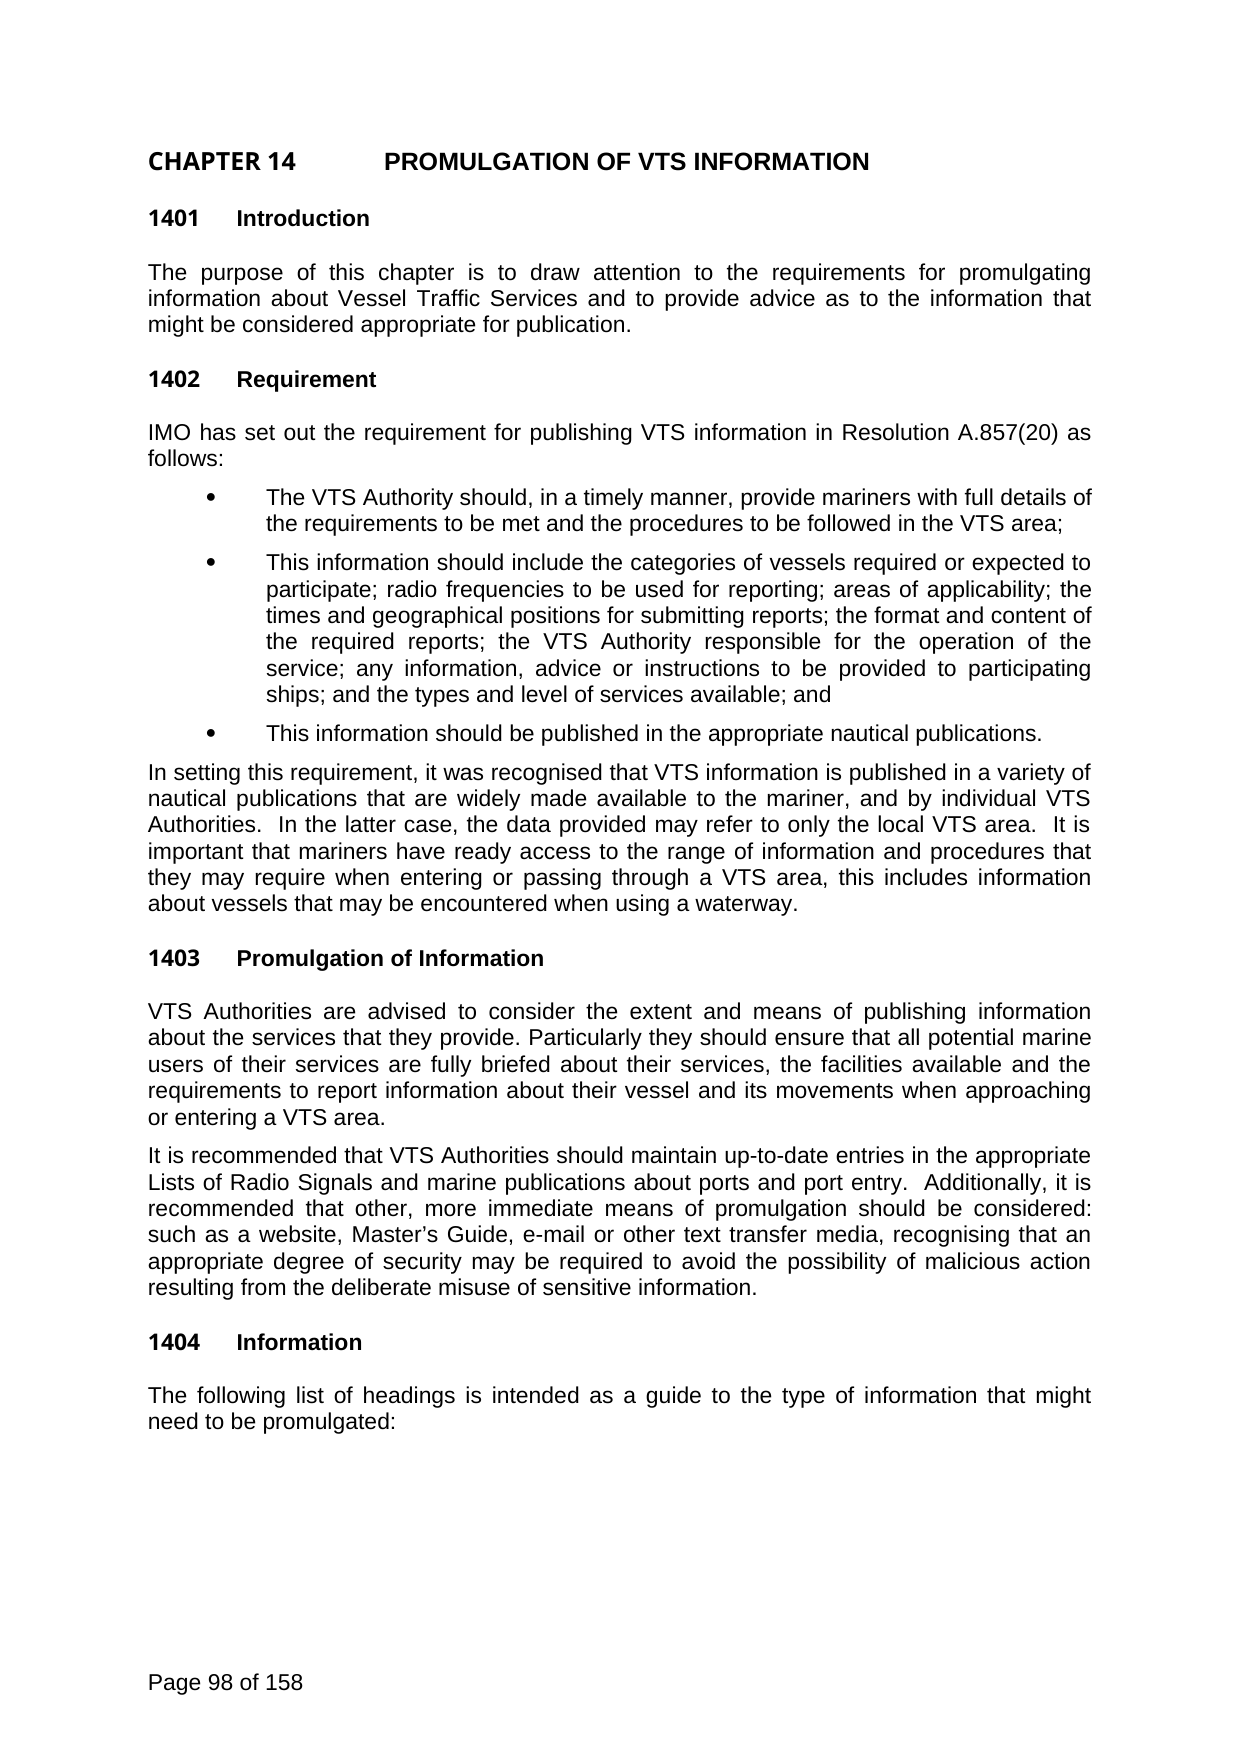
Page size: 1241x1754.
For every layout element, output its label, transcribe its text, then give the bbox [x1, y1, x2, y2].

text IMO has set out the requirement for publishing VTS information in Resolution A.857(20) as follows: [148, 419, 1092, 471]
text This information should include the categories of vessels required or expected to participate; radio frequencies to be used for reporting; areas of applicability; the times and geographical positions for submitting reports; the format and content of the required reports; the VTS Authority responsible for the operation of the service; any information, advice or instructions to be provided to participating ships; and the types and level of services available; and [207, 549, 1092, 707]
text The VTS Authority should, in a timely manner, provide mariners with full details of the requirements to be met and the procedures to be followed in the VTS area; [207, 484, 1092, 537]
subtitle Promulgation of Information [148, 942, 1092, 973]
subtitle Information [148, 1325, 1092, 1357]
subtitle Requirement [148, 362, 1092, 394]
text It is recommended that VTS Authorities should maintain up-to-date entries in the appropriate Lists of Radio Signals and marine publications about ports and port entry. Additionally, it is recommended that other, more immediate means of promulgation should be considered: such as a website, Master’s Guide, e-mail or other text transfer media, recognising that an appropriate degree of security may be required to avoid the possibility of malicious action resulting from the deliberate misuse of sensitive information. [148, 1142, 1092, 1300]
subtitle Introduction [148, 202, 1092, 233]
text The purpose of this chapter is to draw attention to the requirements for promulgating information about Vessel Traffic Services and to provide advice as to the information that might be considered appropriate for publication. [148, 258, 1092, 337]
text This information should be published in the appropriate nautical publications. [207, 720, 1092, 746]
text VTS Authorities are advised to consider the extent and means of publishing information about the services that they provide. Particularly they should ensure that all potential marine users of their services are fully briefed about their services, the facilities available and the requirements to report information about their vessel and its movements when approaching or entering a VTS area. [148, 998, 1092, 1130]
subtitle PROMULGATION OF VTS INFORMATION [148, 143, 1092, 177]
text The following list of headings is intended as a guide to the type of information that might need to be promulgated: [148, 1382, 1092, 1434]
text In setting this requirement, it was recognised that VTS information is published in a variety of nautical publications that are widely made available to the mariner, and by individual VTS Authorities. In the latter case, the data provided may refer to only the local VTS area. It is important that mariners have ready access to the range of information and procedures that they may require when entering or passing through a VTS area, this includes information about vessels that may be encountered when using a waterway. [148, 759, 1092, 917]
